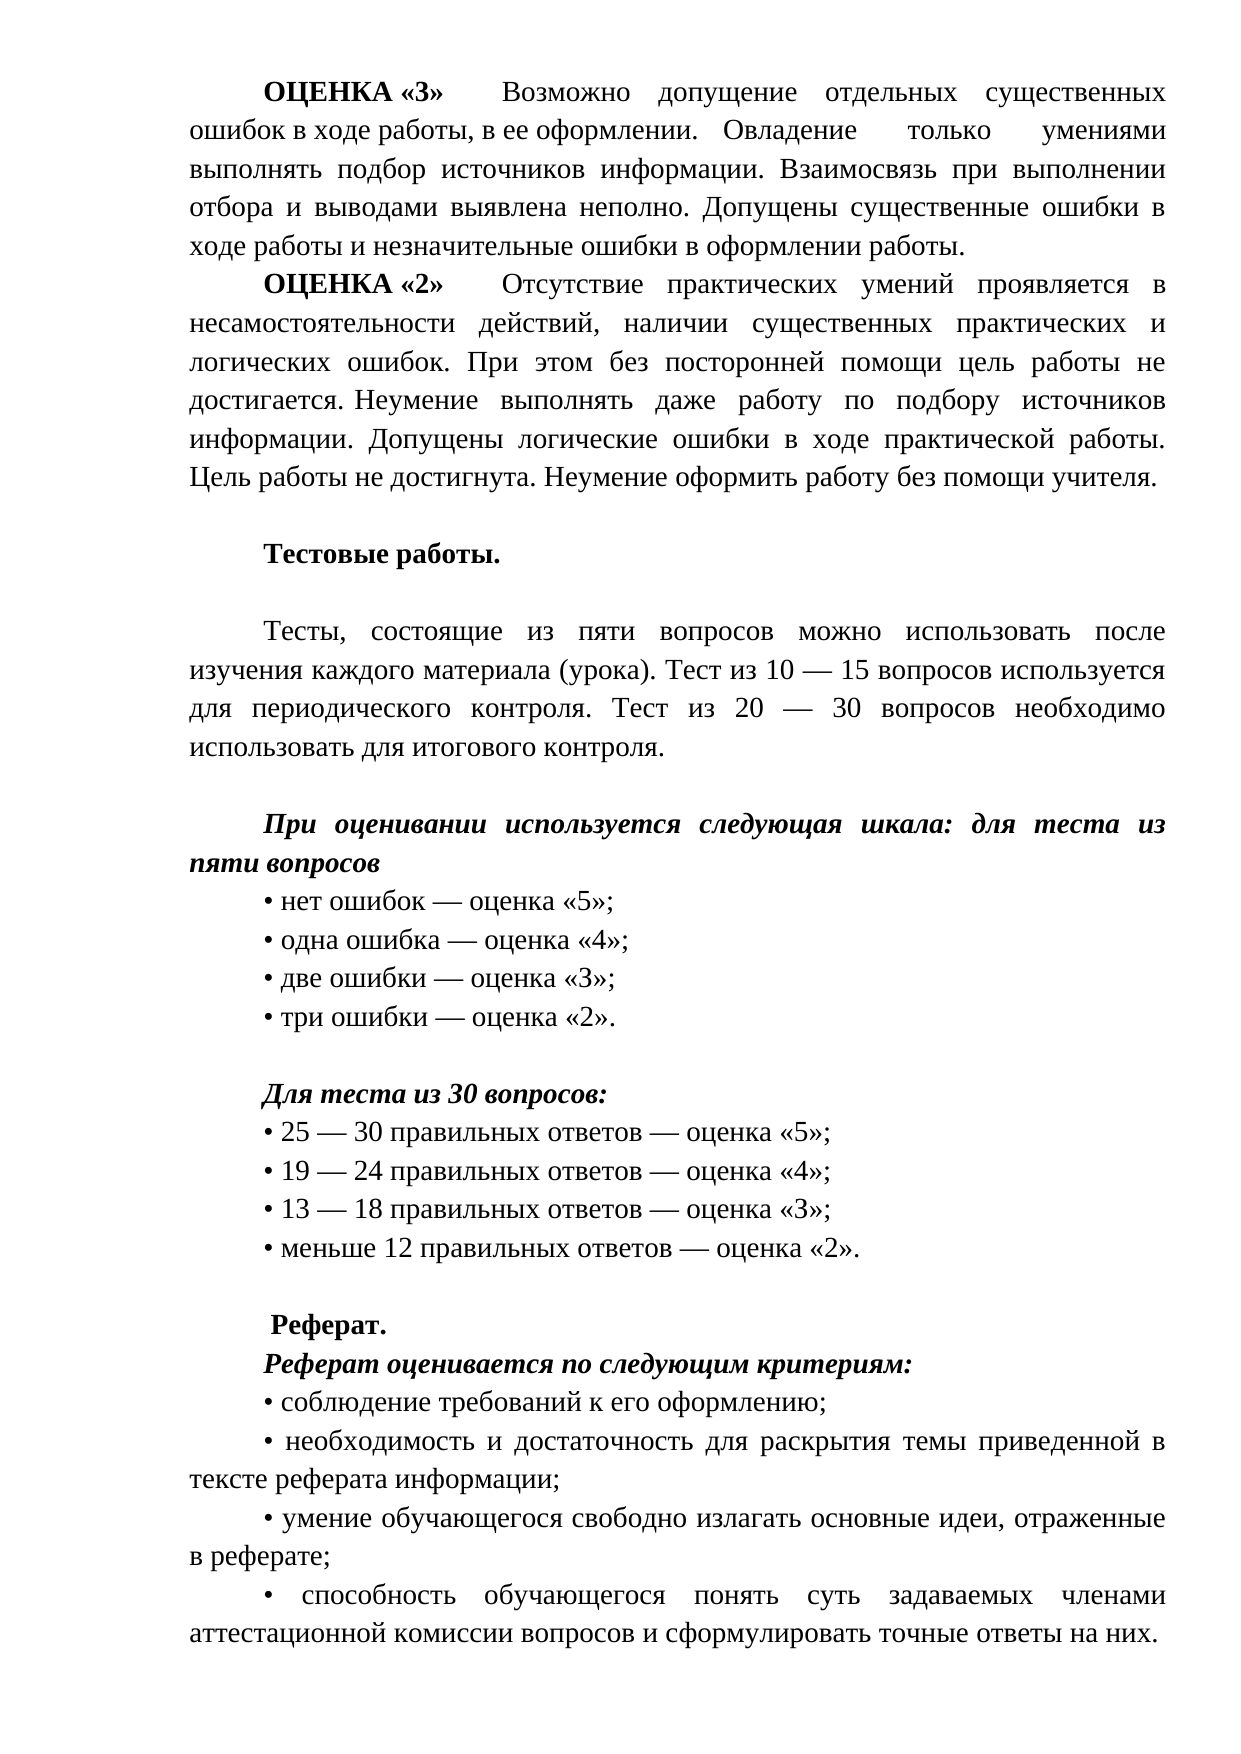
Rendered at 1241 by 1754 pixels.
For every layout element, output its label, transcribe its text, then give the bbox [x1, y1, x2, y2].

text • 25 — 30 правильных ответов — оценка «5»; [189, 1114, 1167, 1148]
text • способность обучающегося понять суть задаваемых членами аттестационной комиссии вопросов и сформулировать точные ответы на них. [189, 1577, 1167, 1649]
text • нет ошибок — оценка «5»; [189, 883, 1167, 917]
text Для теста из 30 вопросов: [189, 1076, 1167, 1109]
text • меньше 12 правильных ответов — оценка «2». [189, 1230, 1167, 1264]
text • умение обучающегося свободно излагать основные идеи, отраженные в реферате; [189, 1500, 1167, 1572]
text • 19 — 24 правильных ответов — оценка «4»; [189, 1153, 1167, 1187]
text • одна ошибка — оценка «4»; [189, 922, 1167, 955]
text • соблюдение требований к его оформлению; [189, 1384, 1167, 1418]
text Реферат. [189, 1307, 1167, 1341]
text • две ошибки — оценка «З»; [189, 960, 1167, 994]
text Тестовые работы. [189, 536, 1167, 570]
text • три ошибки — оценка «2». [189, 999, 1167, 1032]
text Реферат оценивается по следующим критериям: [189, 1346, 1167, 1379]
text Тесты, состоящие из пяти вопросов можно использовать после изучения каждого материала (урока). Тест из 10 — 15 вопросов используется для периодического контроля. Тест из 20 — 30 вопросов необходимо использовать для итогового контроля. [189, 613, 1167, 763]
text • 13 — 18 правильных ответов — оценка «З»; [189, 1192, 1167, 1225]
text ОЦЕНКА «3» Возможно допущение отдельных существенных ошибок в ходе работы, в ее оформлении. Овладение только умениями выполнять подбор источников информации. Взаимосвязь при выполнении отбора и выводами выявлена неполно. Допущены существенные ошибки в ходе работы и незначительные ошибки в оформлении работы. [189, 74, 1167, 262]
text ОЦЕНКА «2» Отсутствие практических умений проявляется в несамостоятельности действий, наличии существенных практических и логических ошибок. При этом без посторонней помощи цель работы не достигается. Неумение выполнять даже работу по подбору источников информации. Допущены логические ошибки в ходе практической работы. Цель работы не достигнута. Неумение оформить работу без помощи учителя. [189, 267, 1167, 493]
text • необходимость и достаточность для раскрытия темы приведенной в тексте реферата информации; [189, 1423, 1167, 1495]
text При оценивании используется следующая шкала: для теста из пяти вопросов [189, 806, 1167, 878]
